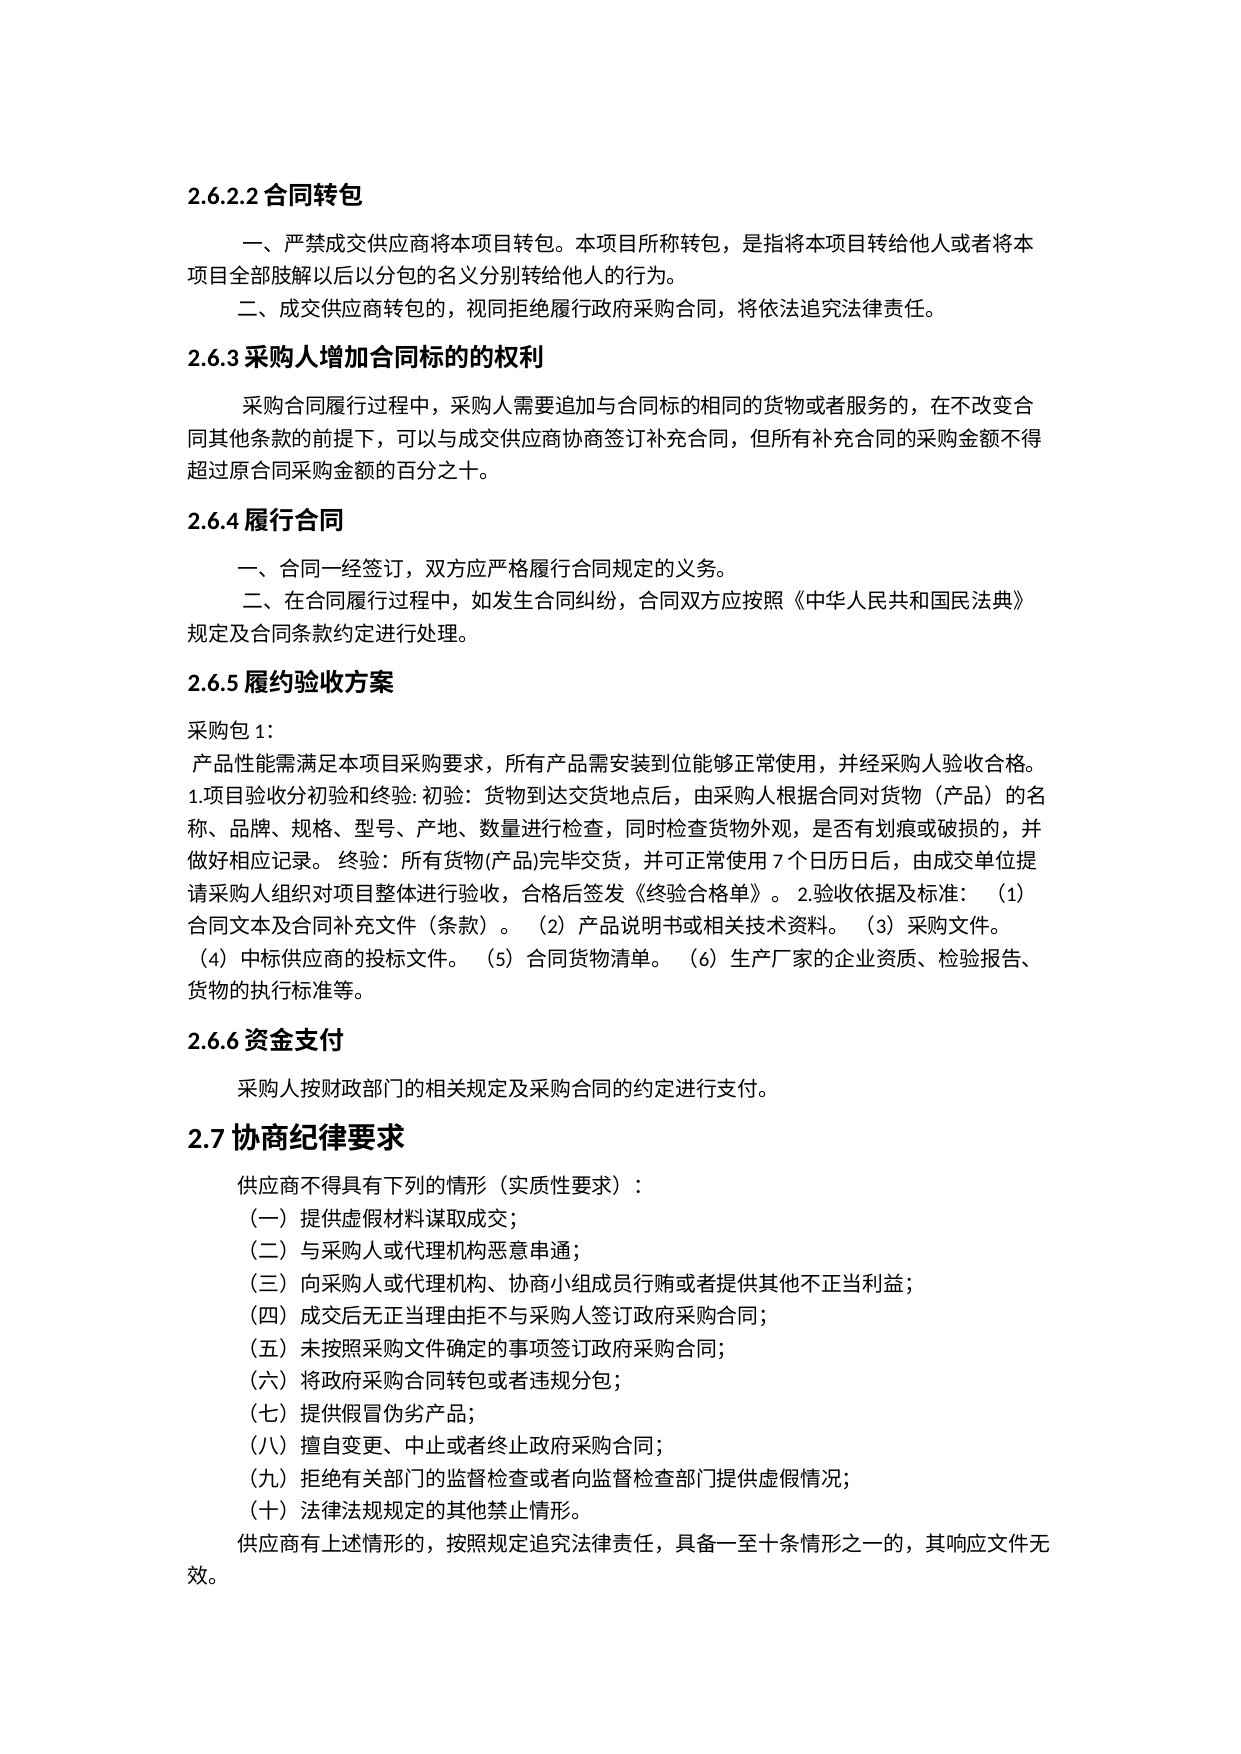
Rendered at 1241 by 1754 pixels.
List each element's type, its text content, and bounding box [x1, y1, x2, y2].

text 2.6.4履行合同 [187, 487, 1053, 552]
text （四）成交后无正当理由拒不与采购人签订政府采购合同； [187, 1299, 1053, 1332]
text 供应商有上述情形的，按照规定追究法律责任，具备一至十条情形之一的，其响应文件无效。 [187, 1527, 1053, 1592]
text （七）提供假冒伪劣产品； [187, 1397, 1053, 1429]
text 供应商不得具有下列的情形（实质性要求）： [187, 1169, 1053, 1202]
text （三）向采购人或代理机构、协商小组成员行贿或者提供其他不正当利益； [187, 1267, 1053, 1299]
text 2.6.3采购人增加合同标的的权利 [187, 324, 1053, 389]
text 产品性能需满足本项目采购要求，所有产品需安装到位能够正常使用，并经采购人验收合格。 1.项目验收分初验和终验: 初验：货物到达交货地点后，由采购人根据合同对货物（产品）的名称、品牌、规格、型号、产地、数量进行检查，同时检查货物外观，是否有划痕或破损的，并做好相应记录。 终验：所有货物(产品)完毕交货，并可正常使用7个日历日后，由成交单位提请采购人组织对项目整体进行验收，合格后签发《终验合格单》。 2.验收依据及标准： （1）合同文本及合同补充文件（条款）。 （2）产品说明书或相关技术资料。 （3）采购文件。 （4）中标供应商的投标文件。 （5）合同货物清单。 （6）生产厂家的企业资质、检验报告、货物的执行标准等。 [187, 747, 1053, 1007]
text （五）未按照采购文件确定的事项签订政府采购合同； [187, 1332, 1053, 1364]
text （六）将政府采购合同转包或者违规分包； [187, 1364, 1053, 1397]
text 一、合同一经签订，双方应严格履行合同规定的义务。 [187, 552, 1053, 584]
text 一、严禁成交供应商将本项目转包。本项目所称转包，是指将本项目转给他人或者将本项目全部肢解以后以分包的名义分别转给他人的行为。 [187, 227, 1053, 292]
text （九）拒绝有关部门的监督检查或者向监督检查部门提供虚假情况； [187, 1462, 1053, 1494]
text 2.6.2.2合同转包 [187, 162, 1053, 227]
text （十）法律法规规定的其他禁止情形。 [187, 1494, 1053, 1527]
text 2.7协商纪律要求 [187, 1104, 1053, 1169]
text 采购合同履行过程中，采购人需要追加与合同标的相同的货物或者服务的，在不改变合同其他条款的前提下，可以与成交供应商协商签订补充合同，但所有补充合同的采购金额不得超过原合同采购金额的百分之十。 [187, 389, 1053, 487]
text 采购人按财政部门的相关规定及采购合同的约定进行支付。 [187, 1072, 1053, 1104]
text 二、在合同履行过程中，如发生合同纠纷，合同双方应按照《中华人民共和国民法典》规定及合同条款约定进行处理。 [187, 584, 1053, 649]
text 采购包1： [187, 714, 1053, 747]
text （二）与采购人或代理机构恶意串通； [187, 1234, 1053, 1267]
text 二、成交供应商转包的，视同拒绝履行政府采购合同，将依法追究法律责任。 [187, 292, 1053, 324]
text （八）擅自变更、中止或者终止政府采购合同； [187, 1429, 1053, 1462]
text 2.6.5履约验收方案 [187, 649, 1053, 714]
text （一）提供虚假材料谋取成交； [187, 1202, 1053, 1234]
text 2.6.6资金支付 [187, 1007, 1053, 1072]
